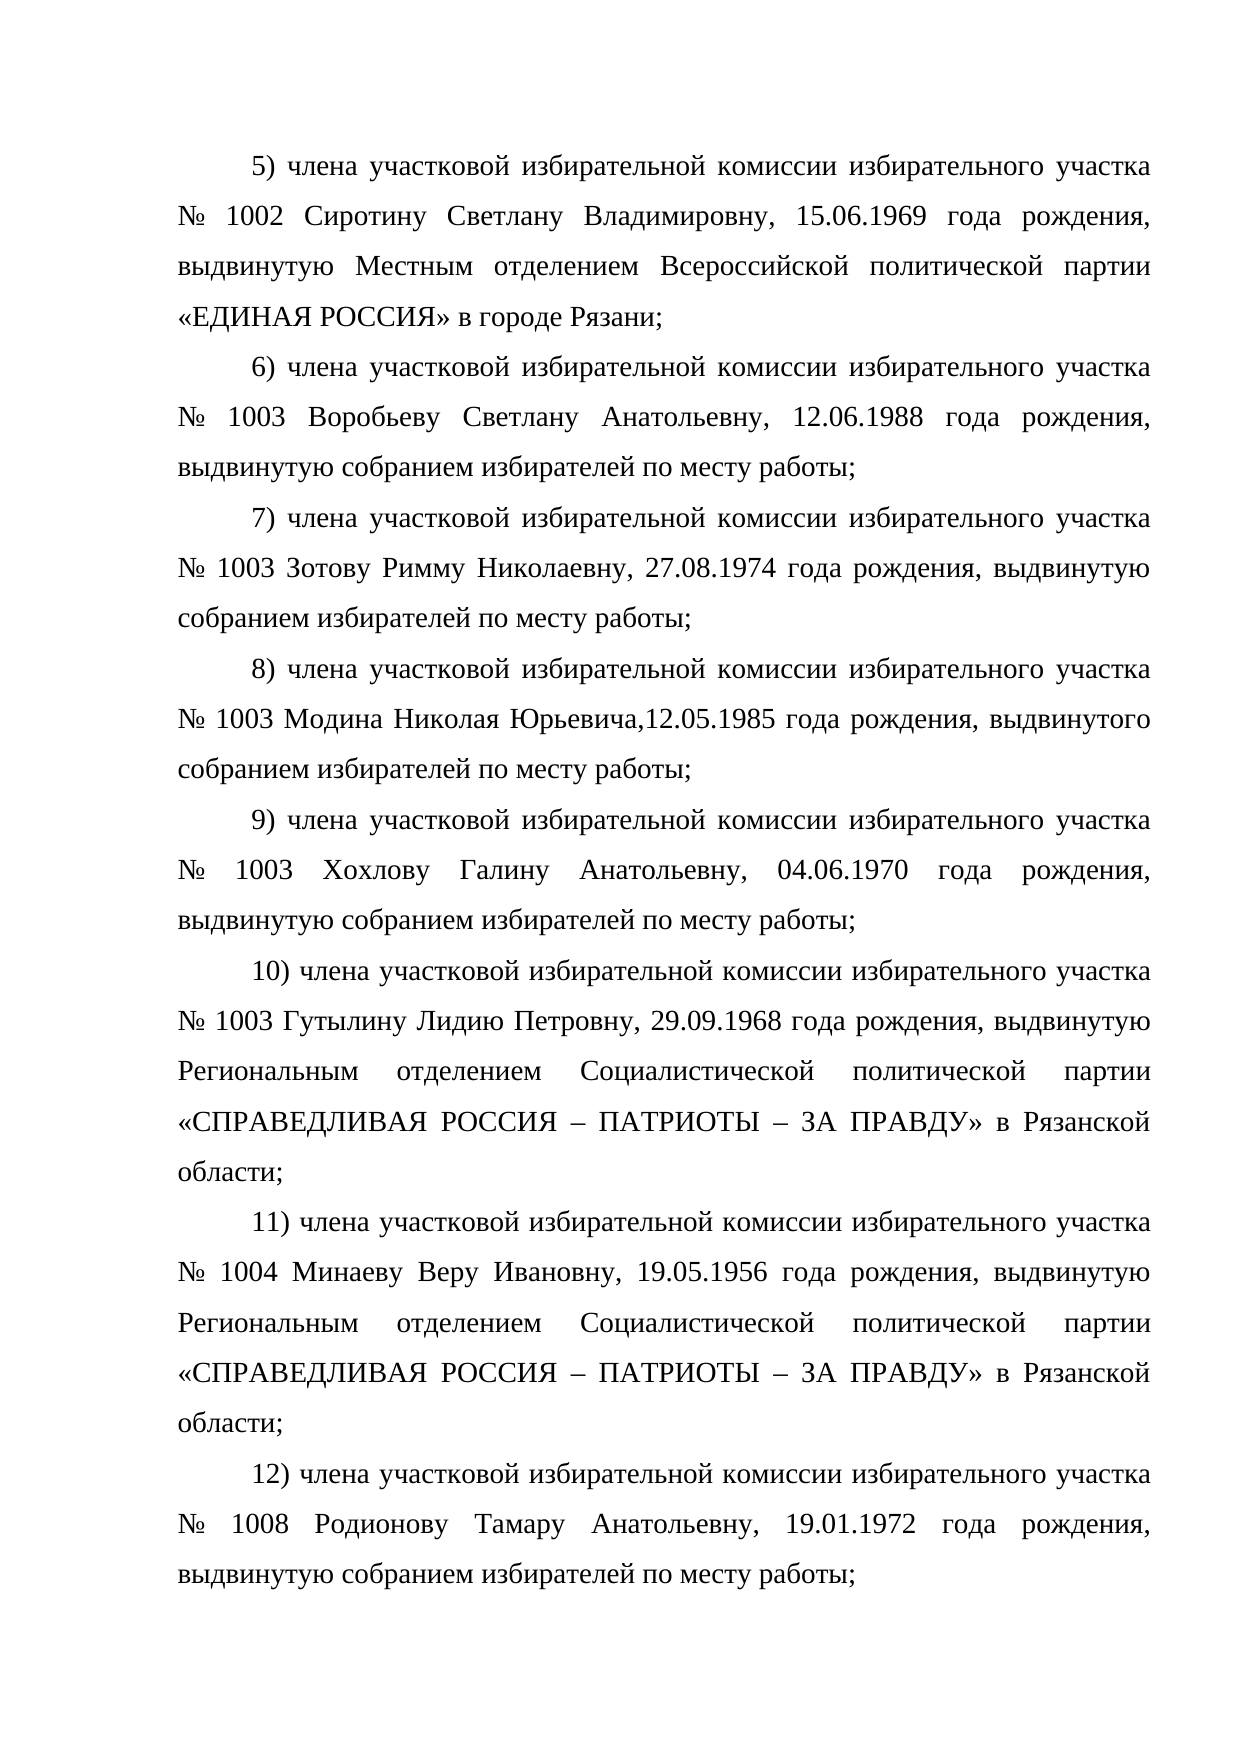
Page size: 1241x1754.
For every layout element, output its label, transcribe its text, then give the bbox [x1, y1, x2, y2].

list 11) члена участковой избирательной комиссии избирательного участка № 1004 Минаеву Веру Ивановну, 19.05.1956 года рождения, выдвинутую Региональным отделением Социалистической политической партии «СПРАВЕДЛИВАЯ РОССИЯ – ПАТРИОТЫ – ЗА ПРАВДУ» в Рязанской области; [177, 1204, 1152, 1439]
list 12) члена участковой избирательной комиссии избирательного участка № 1008 Родионову Тамару Анатольевну, 19.01.1972 года рождения, выдвинутую собранием избирателей по месту работы; [177, 1456, 1152, 1590]
list 9) члена участковой избирательной комиссии избирательного участка № 1003 Хохлову Галину Анатольевну, 04.06.1970 года рождения, выдвинутую собранием избирателей по месту работы; [177, 802, 1152, 936]
list 5) члена участковой избирательной комиссии избирательного участка № 1002 Сиротину Светлану Владимировну, 15.06.1969 года рождения, выдвинутую Местным отделением Всероссийской политической партии «ЕДИНАЯ РОССИЯ» в городе Рязани; [177, 148, 1152, 332]
list 8) члена участковой избирательной комиссии избирательного участка № 1003 Модина Николая Юрьевича,12.05.1985 года рождения, выдвинутого собранием избирателей по месту работы; [177, 651, 1152, 785]
list 7) члена участковой избирательной комиссии избирательного участка № 1003 Зотову Римму Николаевну, 27.08.1974 года рождения, выдвинутую собранием избирателей по месту работы; [177, 500, 1152, 634]
list 10) члена участковой избирательной комиссии избирательного участка № 1003 Гутылину Лидию Петровну, 29.09.1968 года рождения, выдвинутую Региональным отделением Социалистической политической партии «СПРАВЕДЛИВАЯ РОССИЯ – ПАТРИОТЫ – ЗА ПРАВДУ» в Рязанской области; [177, 953, 1152, 1187]
list 6) члена участковой избирательной комиссии избирательного участка № 1003 Воробьеву Светлану Анатольевну, 12.06.1988 года рождения, выдвинутую собранием избирателей по месту работы; [177, 349, 1152, 483]
